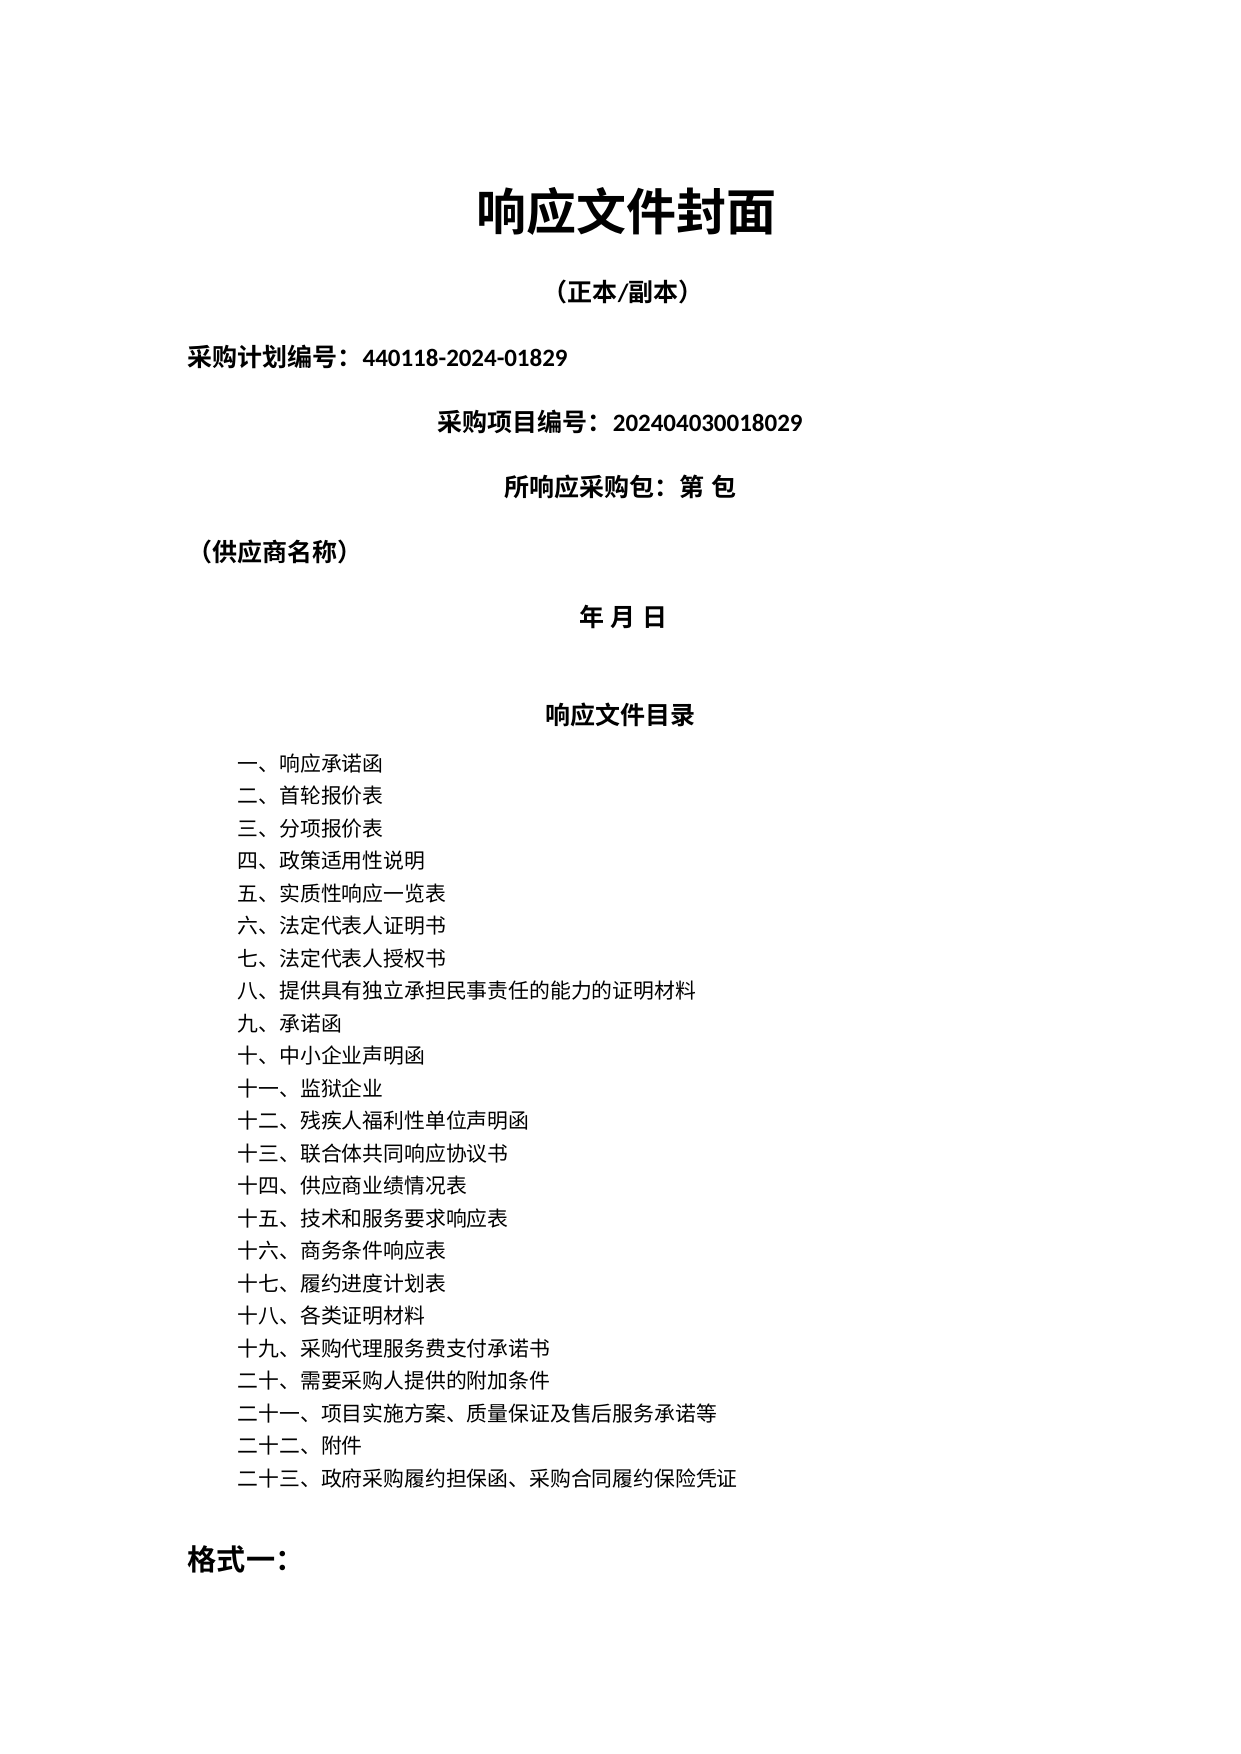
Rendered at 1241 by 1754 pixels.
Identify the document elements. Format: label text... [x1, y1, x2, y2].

text 格式一： [187, 1527, 1053, 1592]
text 二十三、政府采购履约担保函、采购合同履约保险凭证 [187, 1462, 1053, 1494]
text 八、提供具有独立承担民事责任的能力的证明材料 [187, 974, 1053, 1007]
text 响应文件封面 [187, 162, 1053, 259]
text 十五、技术和服务要求响应表 [187, 1202, 1053, 1234]
text 六、法定代表人证明书 [187, 909, 1053, 942]
text 十九、采购代理服务费支付承诺书 [187, 1332, 1053, 1364]
text 三、分项报价表 [187, 812, 1053, 844]
text 所响应采购包：第 包 [187, 454, 1053, 519]
text 十、中小企业声明函 [187, 1039, 1053, 1072]
text 二、首轮报价表 [187, 779, 1053, 812]
text （正本/副本） [187, 259, 1053, 324]
text 二十二、附件 [187, 1429, 1053, 1462]
text 采购项目编号：202404030018029 [187, 389, 1053, 454]
text 一、响应承诺函 [187, 747, 1053, 779]
text 采购计划编号：440118-2024-01829 [187, 324, 1053, 389]
text 十四、供应商业绩情况表 [187, 1169, 1053, 1202]
text 四、政策适用性说明 [187, 844, 1053, 877]
text 十六、商务条件响应表 [187, 1234, 1053, 1267]
text 五、实质性响应一览表 [187, 877, 1053, 909]
text 十三、联合体共同响应协议书 [187, 1137, 1053, 1169]
text 二十一、项目实施方案、质量保证及售后服务承诺等 [187, 1397, 1053, 1429]
text 九、承诺函 [187, 1007, 1053, 1039]
text （供应商名称） [187, 519, 1053, 584]
text 二十、需要采购人提供的附加条件 [187, 1364, 1053, 1397]
text 七、法定代表人授权书 [187, 942, 1053, 974]
text 十八、各类证明材料 [187, 1299, 1053, 1332]
text 十七、履约进度计划表 [187, 1267, 1053, 1299]
text 年 月 日 [187, 584, 1053, 649]
text 十一、监狱企业 [187, 1072, 1053, 1104]
text 十二、残疾人福利性单位声明函 [187, 1104, 1053, 1137]
text 响应文件目录 [187, 682, 1053, 747]
